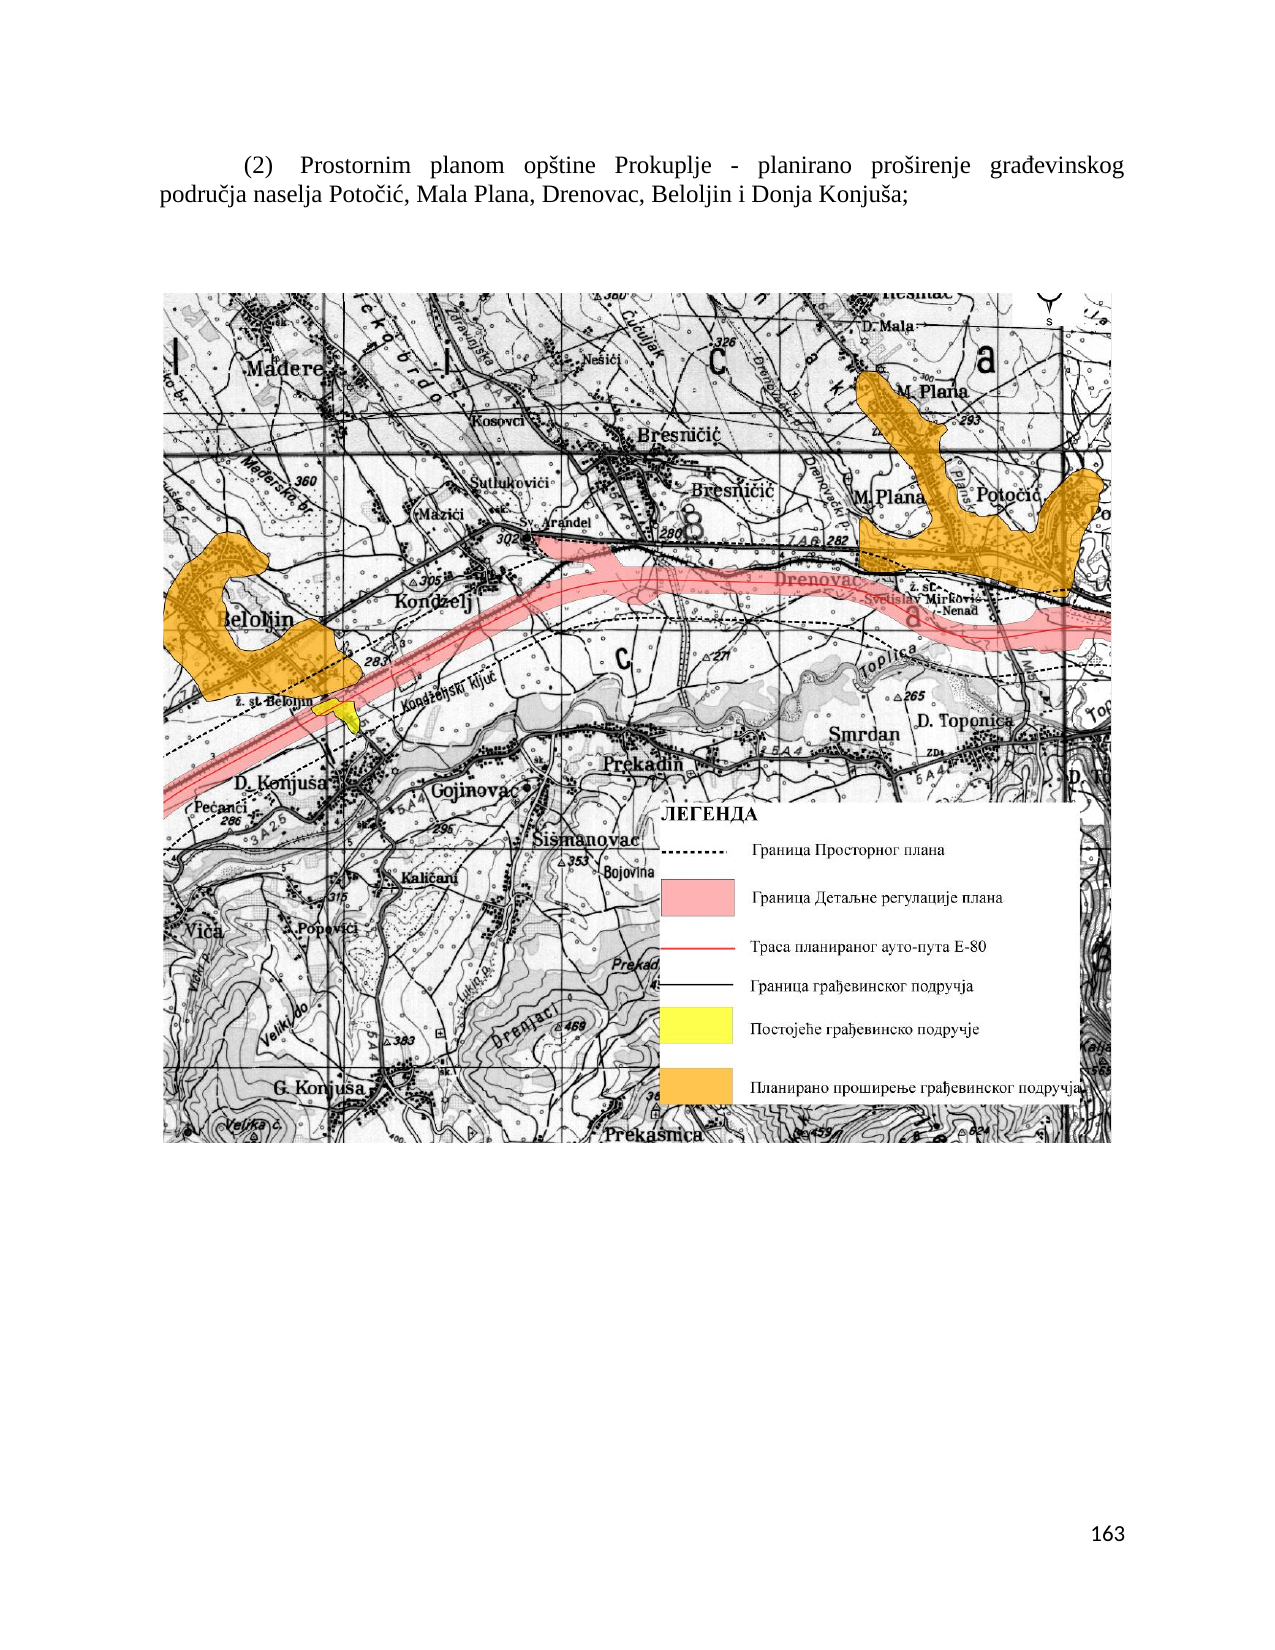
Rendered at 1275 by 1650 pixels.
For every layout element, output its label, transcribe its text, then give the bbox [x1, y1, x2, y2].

picture [163, 293, 1112, 1143]
list Prostornim planom opštine Prokuplje - planirano proširenje građevinskog područja naselja Potočić, Mala Plana, Drenovac, Beloljin i Donja Konjuša; [159, 150, 1125, 207]
